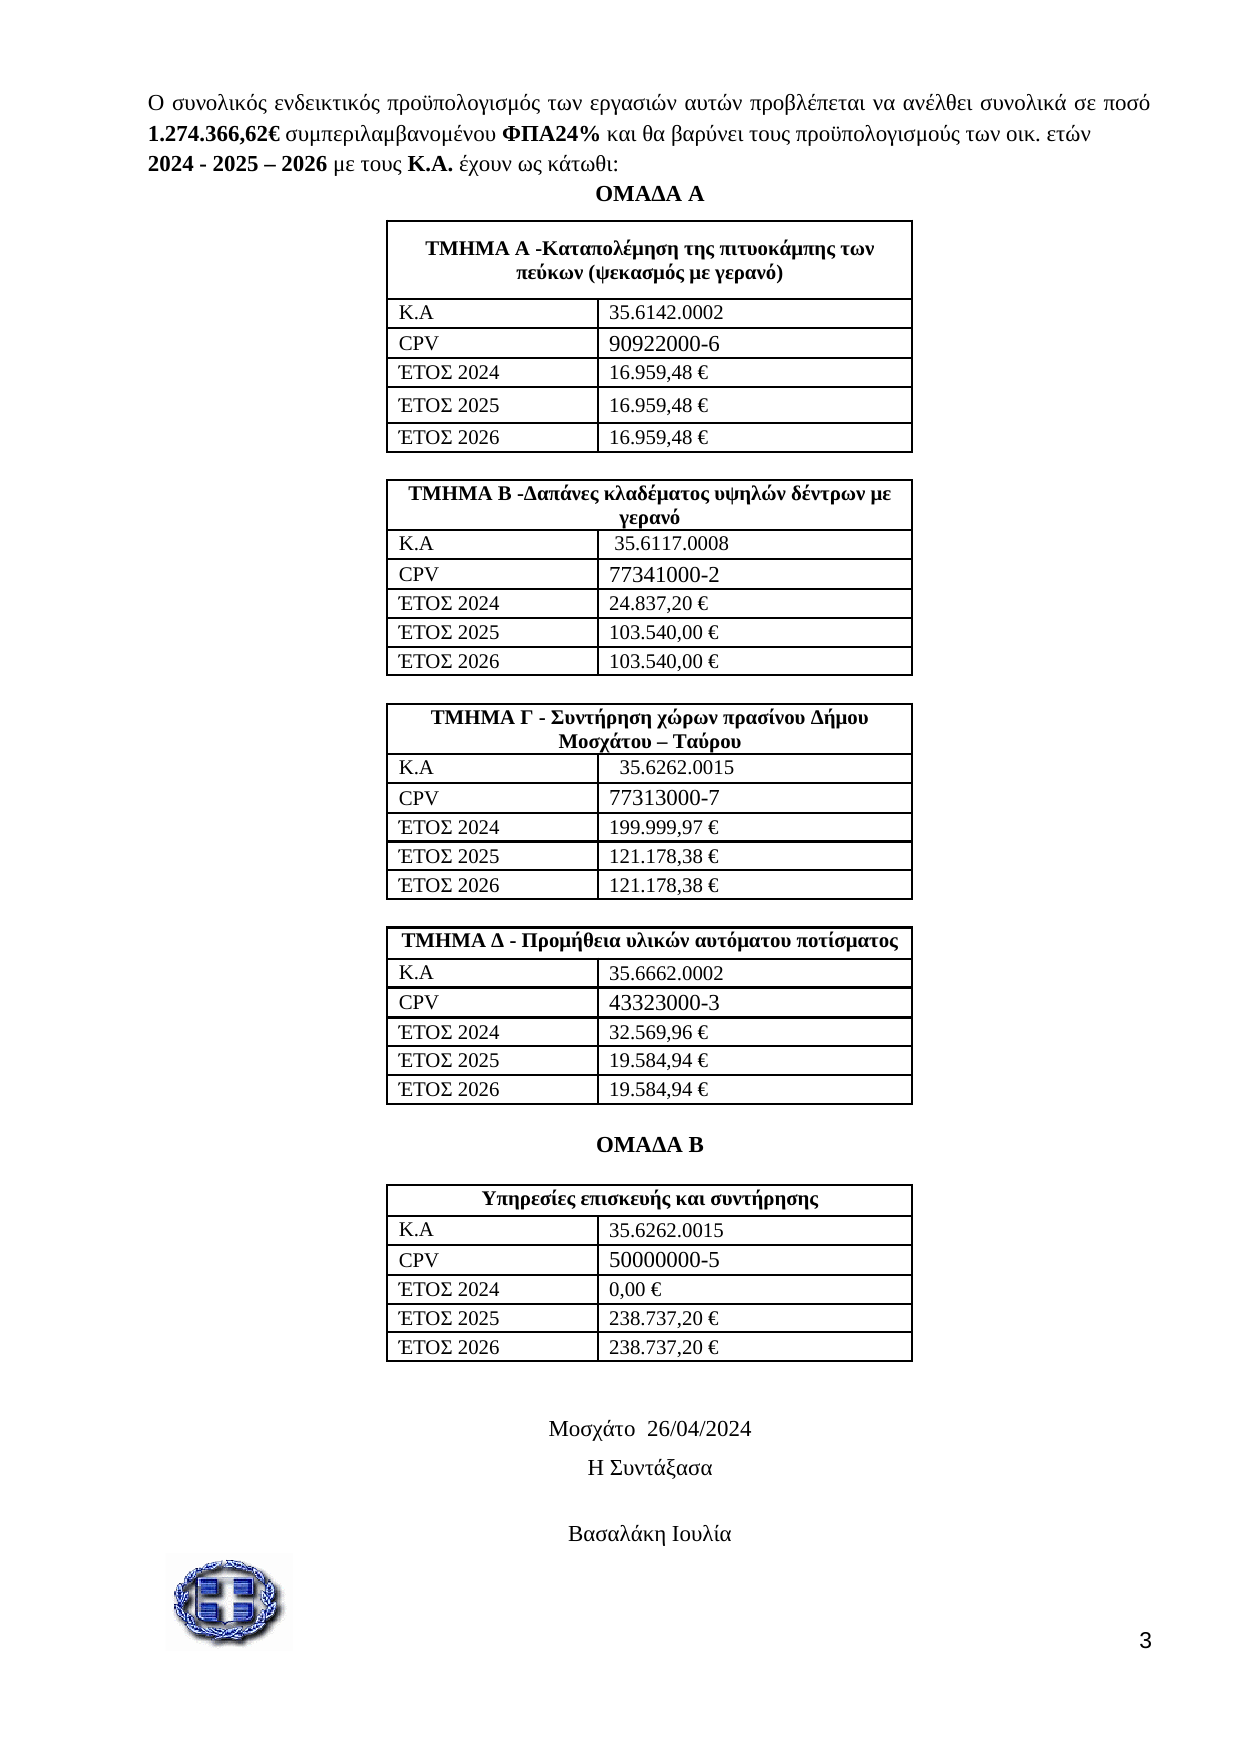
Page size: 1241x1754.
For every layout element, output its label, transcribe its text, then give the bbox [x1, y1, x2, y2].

table_cell 35.6142.0002 [599, 300, 911, 327]
table_cell 35.6262.0015 [599, 1217, 911, 1244]
table_cell CPV [388, 1246, 597, 1274]
table_cell 16.959,48 € [599, 388, 911, 422]
table_cell ΈΤΟΣ 2026 [388, 1076, 597, 1103]
table_cell CPV [388, 989, 597, 1016]
table_cell ΈΤΟΣ 2025 [388, 843, 597, 869]
text Η Συντάξασα [148, 1454, 1152, 1481]
table_cell ΈΤΟΣ 2024 [388, 1276, 597, 1302]
table_cell CPV [388, 784, 597, 812]
table_cell Κ.Α [388, 960, 597, 986]
table_cell 19.584,94 € [599, 1047, 911, 1074]
table_cell 77341000-2 [599, 560, 911, 588]
table_cell ΈΤΟΣ 2024 [388, 359, 597, 386]
table_cell ΈΤΟΣ 2025 [388, 1047, 597, 1074]
table_cell 0,00 € [599, 1276, 911, 1302]
table_cell 24.837,20 € [599, 590, 911, 617]
table_cell Κ.Α [388, 755, 597, 782]
text ΟΜΑΔΑ Α [148, 180, 1152, 206]
table_cell 16.959,48 € [599, 424, 911, 451]
table_header ΤΜΗΜΑ Β -Δαπάνες κλαδέματος υψηλών δέντρων με γερανό [388, 481, 911, 529]
text ΟΜΑΔΑ Β [148, 1131, 1152, 1157]
text Βασαλάκη Ιουλία [148, 1520, 1152, 1546]
table_cell 121.178,38 € [599, 871, 911, 898]
table_cell ΈΤΟΣ 2026 [388, 871, 597, 898]
table_cell 238.737,20 € [599, 1333, 911, 1360]
text Ο συνολικός ενδεικτικός προϋπολογισμός των εργασιών αυτών προβλέπεται να ανέλθει συνολικά σε ποσό 1.274.366,62€ συμπεριλαμβανομένου ΦΠΑ24% και θα βαρύνει τους προϋπολογισμούς των οικ. ετών [148, 89, 1152, 146]
table_cell 50000000-5 [599, 1246, 911, 1274]
table_cell ΈΤΟΣ 2025 [388, 1305, 597, 1331]
table_cell 199.999,97 € [599, 814, 911, 840]
table_cell 35.6117.0008 [599, 531, 911, 558]
table_cell 103.540,00 € [599, 619, 911, 646]
table_cell CPV [388, 329, 597, 357]
table_cell Κ.Α [388, 531, 597, 558]
table_cell Κ.Α [388, 1217, 597, 1244]
table_cell 77313000-7 [599, 784, 911, 812]
table_header ΤΜΗΜΑ Γ - Συντήρηση χώρων πρασίνου Δήμου Μοσχάτου – Ταύρου [388, 705, 911, 753]
table_cell ΈΤΟΣ 2024 [388, 1019, 597, 1045]
table_cell CPV [388, 560, 597, 588]
table_cell ΈΤΟΣ 2026 [388, 424, 597, 451]
table_header ΤΜΗΜΑ Δ - Προμήθεια υλικών αυτόματου ποτίσματος [388, 929, 911, 958]
table_cell ΈΤΟΣ 2025 [388, 619, 597, 646]
picture [165, 1553, 294, 1651]
table_cell Κ.Α [388, 300, 597, 327]
table_cell 103.540,00 € [599, 648, 911, 674]
table_header Υπηρεσίες επισκευής και συντήρησης [388, 1186, 911, 1215]
table_cell 35.6662.0002 [599, 960, 911, 986]
table_cell 238.737,20 € [599, 1305, 911, 1331]
text 2024 - 2025 – 2026 με τους Κ.Α. έχουν ως κάτωθι: [148, 150, 1152, 176]
table_cell 35.6262.0015 [599, 755, 911, 782]
table_cell ΈΤΟΣ 2024 [388, 590, 597, 617]
table_cell 90922000-6 [599, 329, 911, 357]
table_cell ΈΤΟΣ 2025 [388, 388, 597, 422]
text Μοσχάτο 26/04/2024 [148, 1415, 1152, 1441]
table_cell ΈΤΟΣ 2026 [388, 648, 597, 674]
table_cell ΈΤΟΣ 2026 [388, 1333, 597, 1360]
table_cell ΈΤΟΣ 2024 [388, 814, 597, 840]
table_header ΤΜΗΜΑ Α -Καταπολέμηση της πιτυοκάμπης των πεύκων (ψεκασμός με γερανό) [388, 222, 911, 298]
table_cell 43323000-3 [599, 989, 911, 1016]
table_cell 32.569,96 € [599, 1019, 911, 1045]
table_cell 16.959,48 € [599, 359, 911, 386]
table_cell 19.584,94 € [599, 1076, 911, 1103]
table_cell 121.178,38 € [599, 843, 911, 869]
